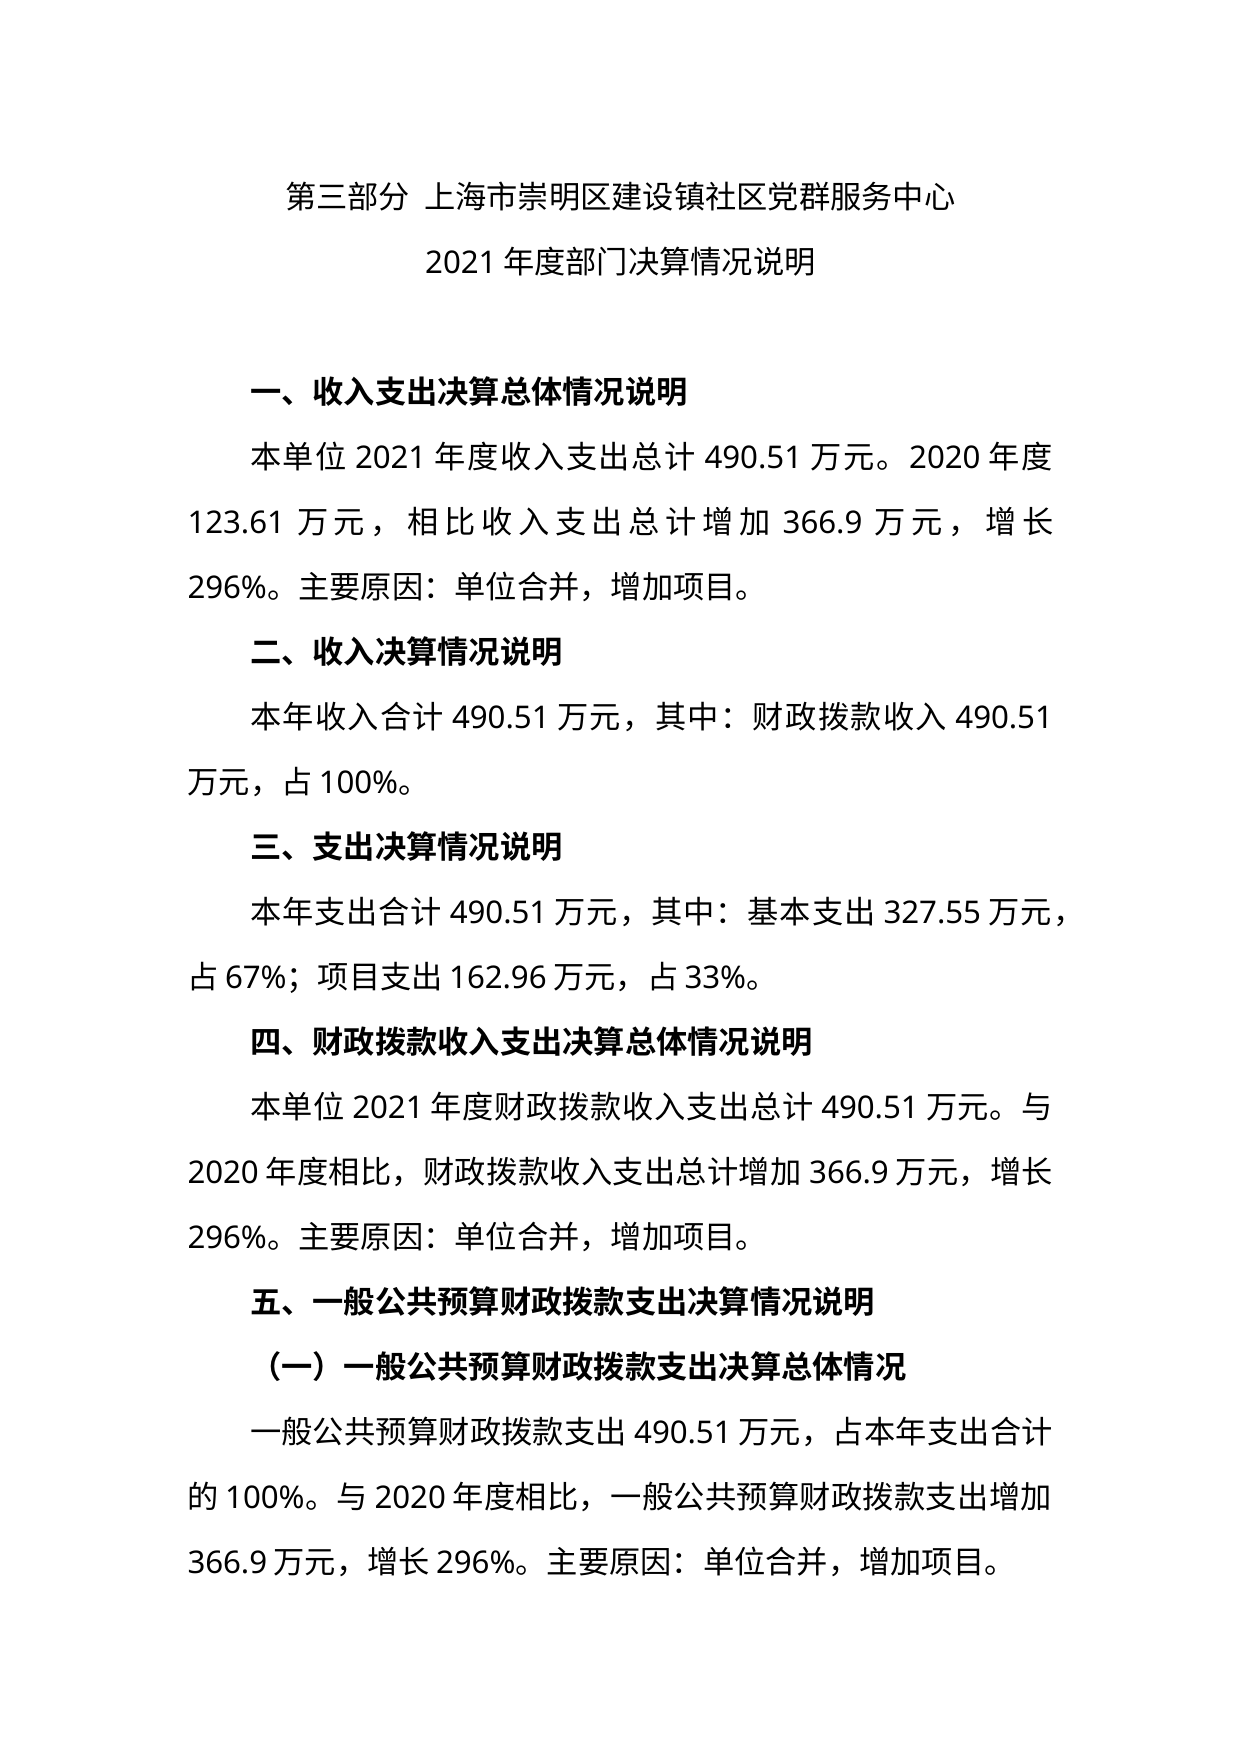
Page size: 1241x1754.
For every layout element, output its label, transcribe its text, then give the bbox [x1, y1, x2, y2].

text 本单位2021年度收入支出总计490.51万元。2020年度123.61万元，相比收入支出总计增加366.9万元，增长296%。主要原因：单位合并，增加项目。 [187, 422, 1053, 617]
text 三、支出决算情况说明 [187, 812, 1053, 877]
text 本年收入合计490.51万元，其中：财政拨款收入490.51万元，占100%。 [187, 682, 1053, 812]
text 本单位2021年度财政拨款收入支出总计490.51万元。与2020年度相比，财政拨款收入支出总计增加366.9万元，增长296%。主要原因：单位合并，增加项目。 [187, 1072, 1053, 1267]
text （一）一般公共预算财政拨款支出决算总体情况 [187, 1332, 1053, 1397]
text 一、收入支出决算总体情况说明 [187, 357, 1053, 422]
text 二、收入决算情况说明 [187, 617, 1053, 682]
text 2021年度部门决算情况说明 [187, 227, 1053, 292]
text 一般公共预算财政拨款支出490.51万元，占本年支出合计的100%。与2020年度相比，一般公共预算财政拨款支出增加366.9万元，增长296%。主要原因：单位合并，增加项目。 [187, 1397, 1053, 1592]
text 四、财政拨款收入支出决算总体情况说明 [187, 1007, 1053, 1072]
text 第三部分 上海市崇明区建设镇社区党群服务中心 [187, 162, 1053, 227]
text 本年支出合计490.51万元，其中：基本支出327.55万元，占67%；项目支出162.96万元，占33%。 [187, 877, 1053, 1007]
text 五、一般公共预算财政拨款支出决算情况说明 [187, 1267, 1053, 1332]
